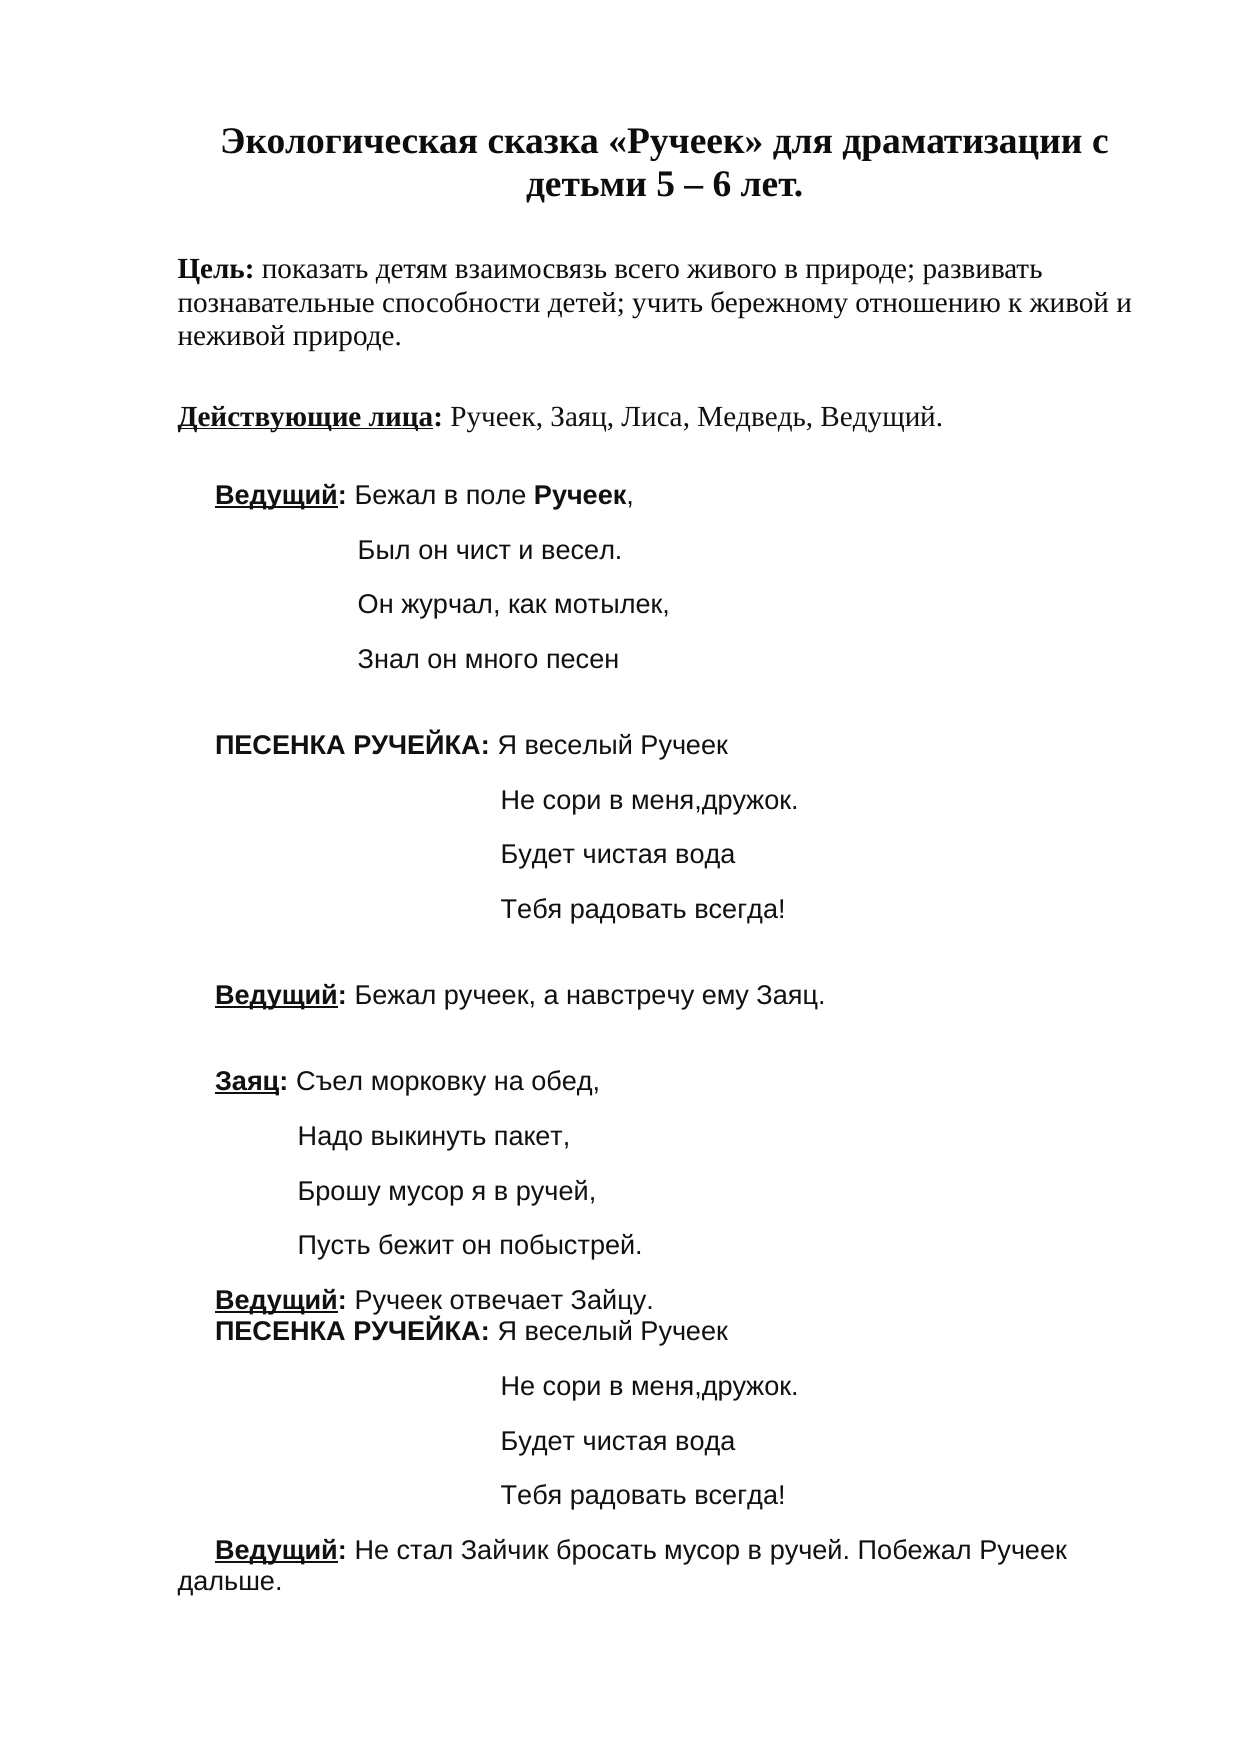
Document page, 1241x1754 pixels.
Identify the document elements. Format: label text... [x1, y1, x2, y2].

text Тебя радовать всегда! [177, 893, 1152, 924]
text Будет чистая вода [177, 838, 1152, 870]
text Брошу мусор я в ручей, [177, 1174, 1152, 1206]
text Ведущий: Бежал ручеек, а навстречу ему Заяц. [177, 979, 1152, 1010]
text Тебя радовать всегда! [177, 1479, 1152, 1510]
text Ведущий: Ручеек отвечает Зайцу. [177, 1284, 1152, 1315]
text Не сори в меня,дружок. [177, 784, 1152, 815]
text Знал он много песен [177, 643, 1152, 674]
text Действующие лица: Ручеек, Заяц, Лиса, Медведь, Ведущий. [177, 399, 1152, 432]
text Не сори в меня,дружок. [177, 1370, 1152, 1401]
text Цель: показать детям взаимосвязь всего живого в природе; развивать познавательные способности детей; учить бережному отношению к живой и неживой природе. [177, 251, 1152, 352]
text Надо выкинуть пакет, [177, 1120, 1152, 1151]
text Будет чистая вода [177, 1424, 1152, 1456]
text ПЕСЕНКА РУЧЕЙКА: Я веселый Ручеек [177, 729, 1152, 760]
text Он журчал, как мотылек, [177, 588, 1152, 620]
text Экологическая сказка «Ручеек» для драматизации с детьми 5 – 6 лет. [177, 118, 1152, 204]
text Заяц: Съел морковку на обед, [177, 1065, 1152, 1096]
text Ведущий: Не стал Зайчик бросать мусор в ручей. Побежал Ручеек дальше. [177, 1534, 1152, 1596]
text ПЕСЕНКА РУЧЕЙКА: Я веселый Ручеек [177, 1315, 1152, 1346]
text Пусть бежит он побыстрей. [177, 1229, 1152, 1260]
text Ведущий: Бежал в поле Ручеек, [177, 479, 1152, 510]
text Был он чист и весел. [177, 534, 1152, 565]
